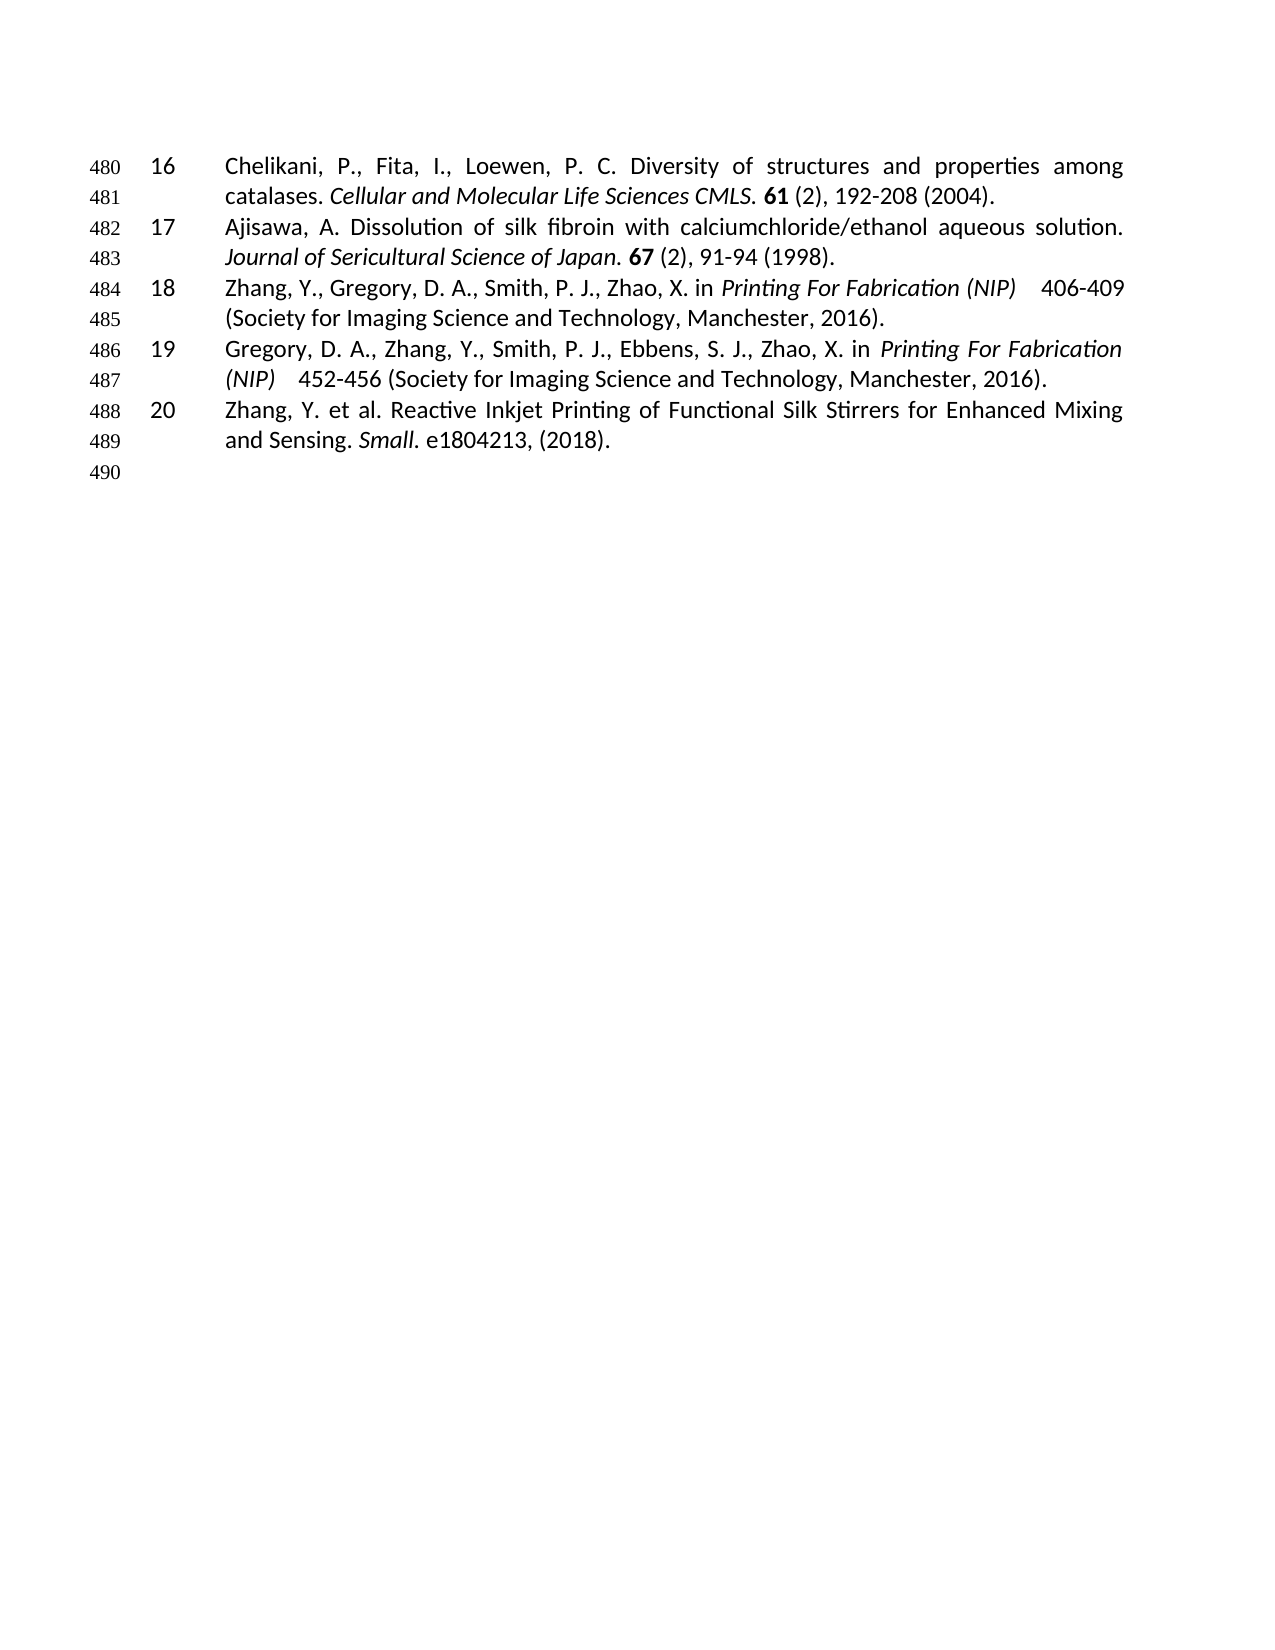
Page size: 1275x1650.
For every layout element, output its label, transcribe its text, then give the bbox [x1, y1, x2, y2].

text 17 Ajisawa, A. Dissolution of silk fibroin with calciumchloride/ethanol aqueous solution. Journal of Sericultural Science of Japan. 67 (2), 91-94 (1998). [150, 211, 1125, 272]
text 19 Gregory, D. A., Zhang, Y., Smith, P. J., Ebbens, S. J., Zhao, X. in Printing For Fabrication (NIP) 452-456 (Society for Imaging Science and Technology, Manchester, 2016). [150, 333, 1125, 394]
text 16 Chelikani, P., Fita, I., Loewen, P. C. Diversity of structures and properties among catalases. Cellular and Molecular Life Sciences CMLS. 61 (2), 192-208 (2004). [150, 150, 1125, 211]
text 20 Zhang, Y. et al. Reactive Inkjet Printing of Functional Silk Stirrers for Enhanced Mixing and Sensing. Small. e1804213, (2018). [150, 394, 1125, 455]
text 18 Zhang, Y., Gregory, D. A., Smith, P. J., Zhao, X. in Printing For Fabrication (NIP) 406-409 (Society for Imaging Science and Technology, Manchester, 2016). [150, 272, 1125, 333]
